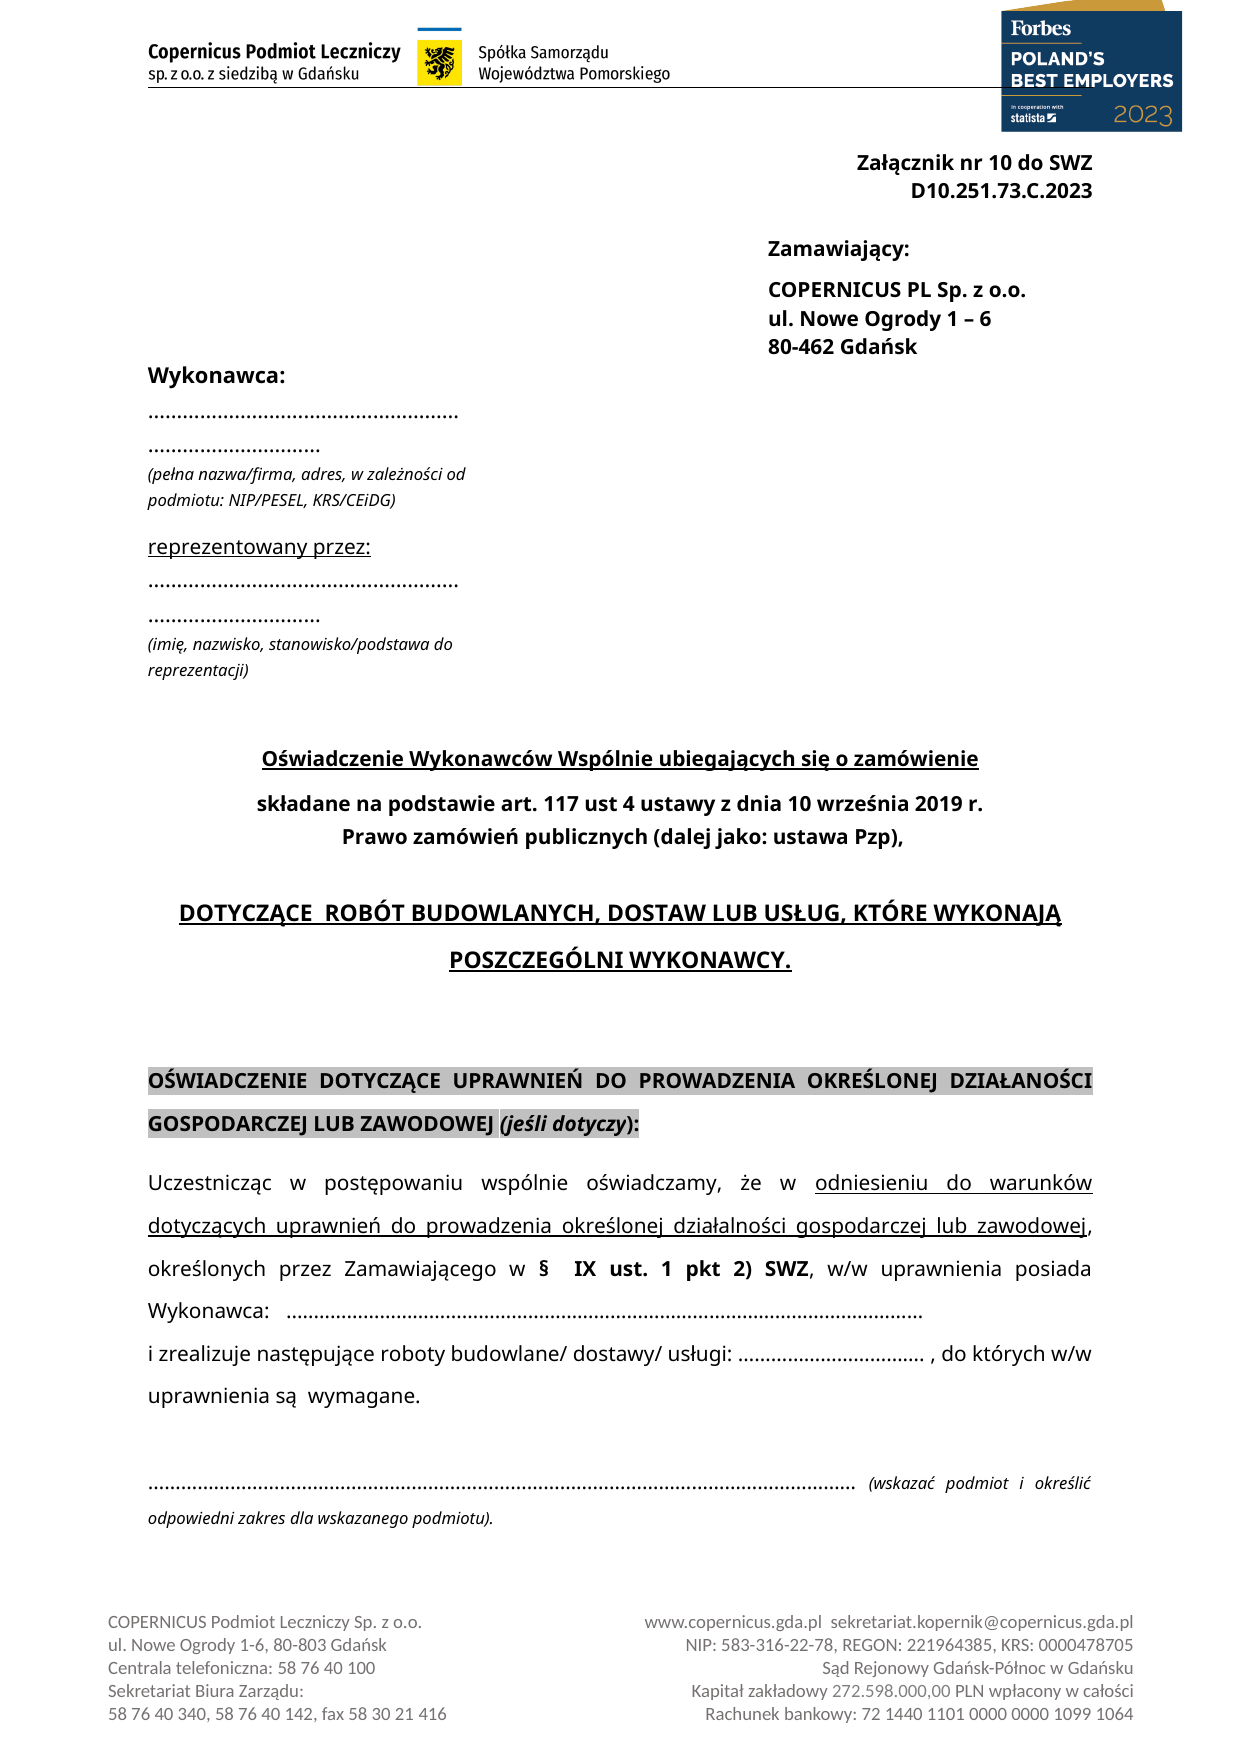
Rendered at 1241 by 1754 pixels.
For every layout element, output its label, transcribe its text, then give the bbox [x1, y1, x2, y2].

picture [1001, 0, 1183, 132]
text reprezentowany przez: [148, 532, 1093, 560]
text Załącznik nr 10 do SWZ [148, 148, 1093, 176]
text OŚWIADCZENIE DOTYCZĄCE UPRAWNIEŃ DO PROWADZENIA OKREŚLONEJ DZIAŁANOŚCI GOSPODARCZEJ LUB ZAWODOWEJ (jeśli dotyczy): [148, 1095, 1093, 1138]
text D10.251.73.C.2023 [148, 176, 1093, 204]
text Uczestnicząc w postępowaniu wspólnie oświadczamy, że w odniesieniu do warunków dotyczących uprawnień do prowadzenia określonej działalności gospodarczej lub zawodowej, określonych przez Zamawiającego w § IX ust. 1 pkt 2) SWZ, w/w uprawnienia posiada Wykonawca: ..…………………………………………………………………………………………………… [148, 1168, 1093, 1325]
text (pełna nazwa/firma, adres, w zależności od podmiotu: NIP/PESEL, KRS/CEiDG) [148, 463, 472, 512]
text Zamawiający: [694, 234, 1093, 263]
text COPERNICUS PL Sp. z o.o. [694, 275, 1093, 304]
text DOTYCZĄCE ROBÓT BUDOWLANYCH, DOSTAW LUB USŁUG, KTÓRE WYKONAJĄ POSZCZEGÓLNI WYKONAWCY. [148, 897, 1093, 975]
text (imię, nazwisko, stanowisko/podstawa do reprezentacji) [148, 633, 472, 681]
picture [147, 27, 673, 87]
text Wykonawca: [148, 361, 1093, 390]
text ul. Nowe Ogrody 1 – 6 [694, 304, 1093, 332]
text i zrealizuje następujące roboty budowlane/ dostawy/ usługi: ……………………………. , do których w/w uprawnienia są wymagane. [148, 1339, 1093, 1410]
text ………………………………………………………………………………………………………………… (wskazać podmiot i określić odpowiedni zakres dla wskazanego podmiotu). [148, 1467, 1093, 1529]
text ………………………………………………………………………… [148, 395, 472, 459]
text składane na podstawie art. 117 ust 4 ustawy z dnia 10 września 2019 r. [148, 789, 1093, 818]
text ………………………………………………………………………… [148, 564, 472, 628]
text Prawo zamówień publicznych (dalej jako: ustawa Pzp), [148, 822, 1093, 850]
text Oświadczenie Wykonawców Wspólnie ubiegających się o zamówienie [148, 744, 1093, 772]
text 80-462 Gdańsk [694, 332, 1093, 361]
